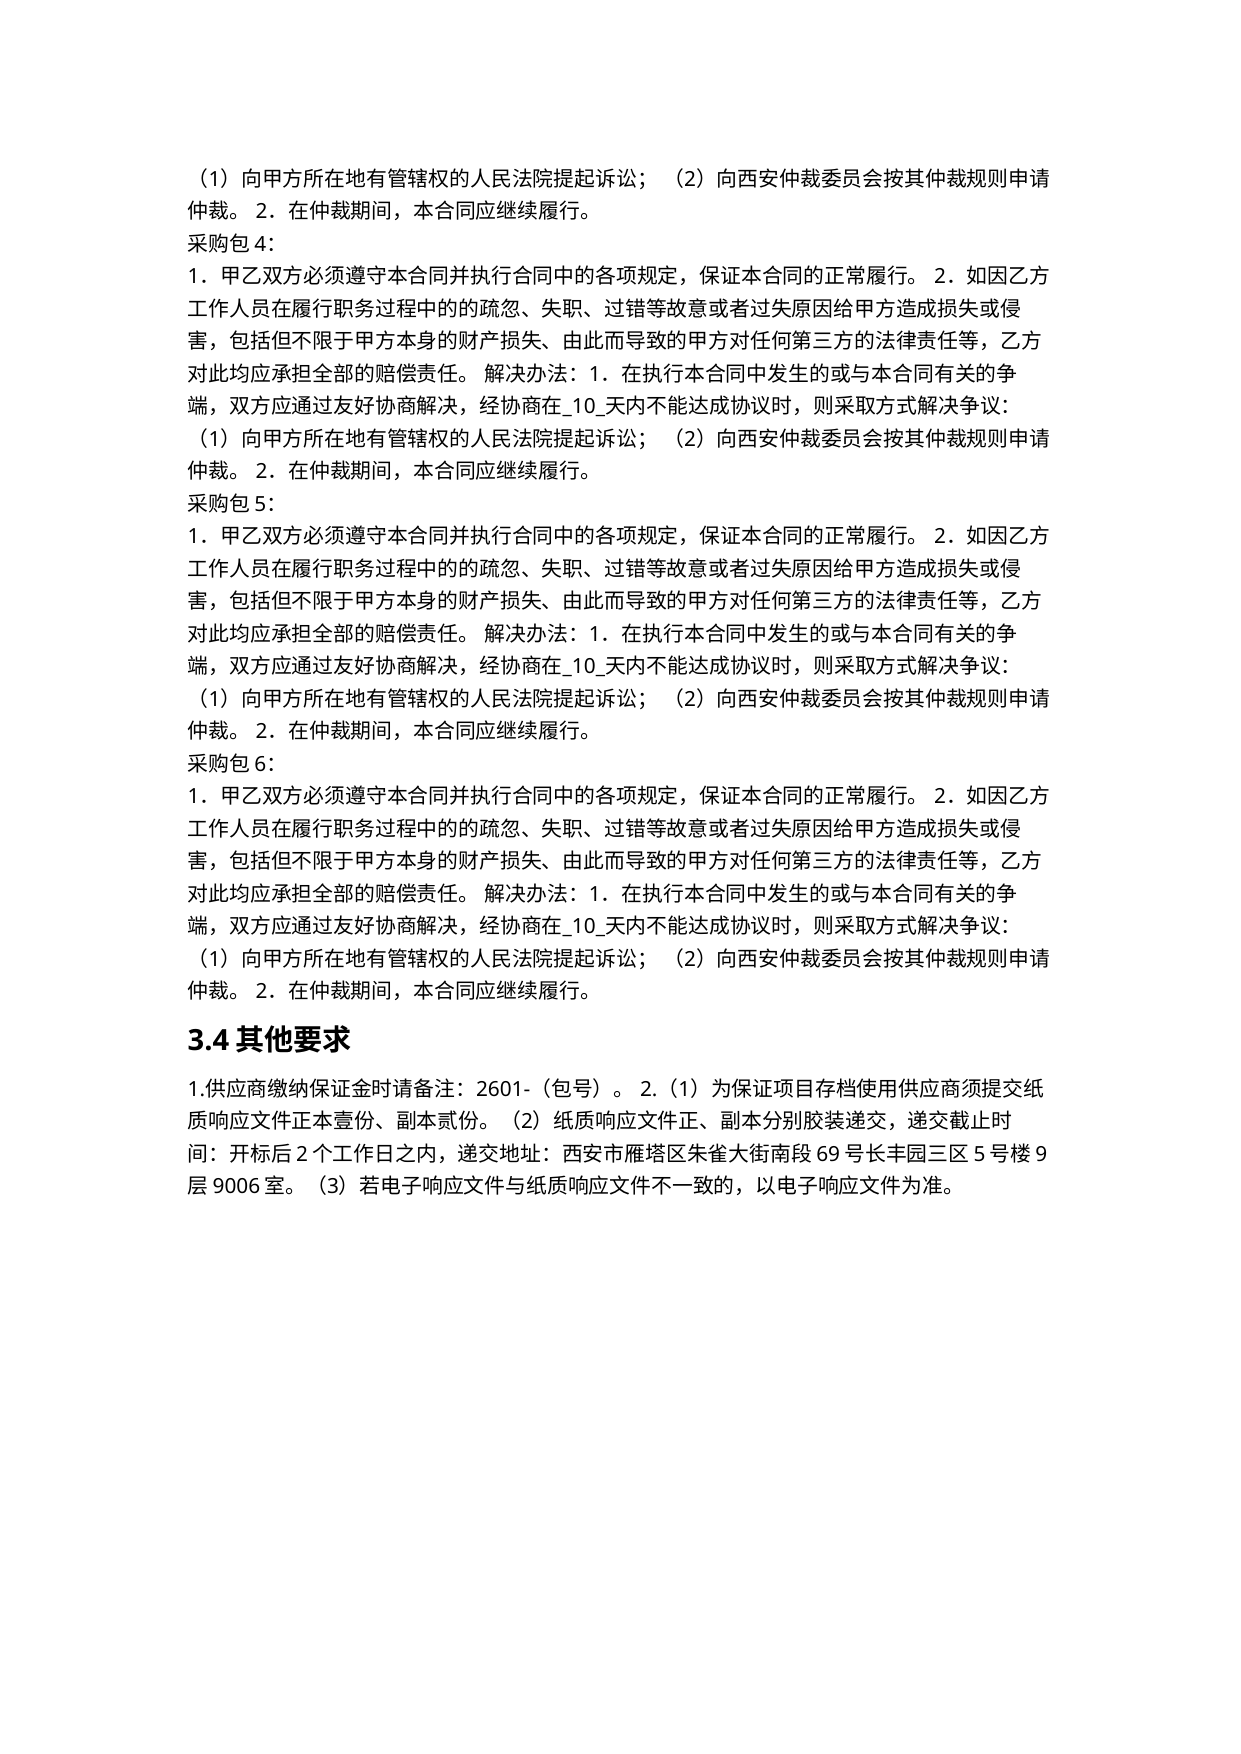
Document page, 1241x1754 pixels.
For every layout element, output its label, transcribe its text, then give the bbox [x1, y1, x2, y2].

text 采购包5： [187, 487, 1053, 519]
text 采购包6： [187, 747, 1053, 779]
text 1.供应商缴纳保证金时请备注：2601-（包号）。 2.（1）为保证项目存档使用供应商须提交纸质响应文件正本壹份、副本贰份。（2）纸质响应文件正、副本分别胶装递交，递交截止时间：开标后2个工作日之内，递交地址：西安市雁塔区朱雀大街南段69号长丰园三区5号楼9层9006室。（3）若电子响应文件与纸质响应文件不一致的，以电子响应文件为准。 [187, 1072, 1053, 1202]
text 3.4其他要求 [187, 1007, 1053, 1072]
text 采购包4： [187, 227, 1053, 259]
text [187, 162, 1053, 227]
